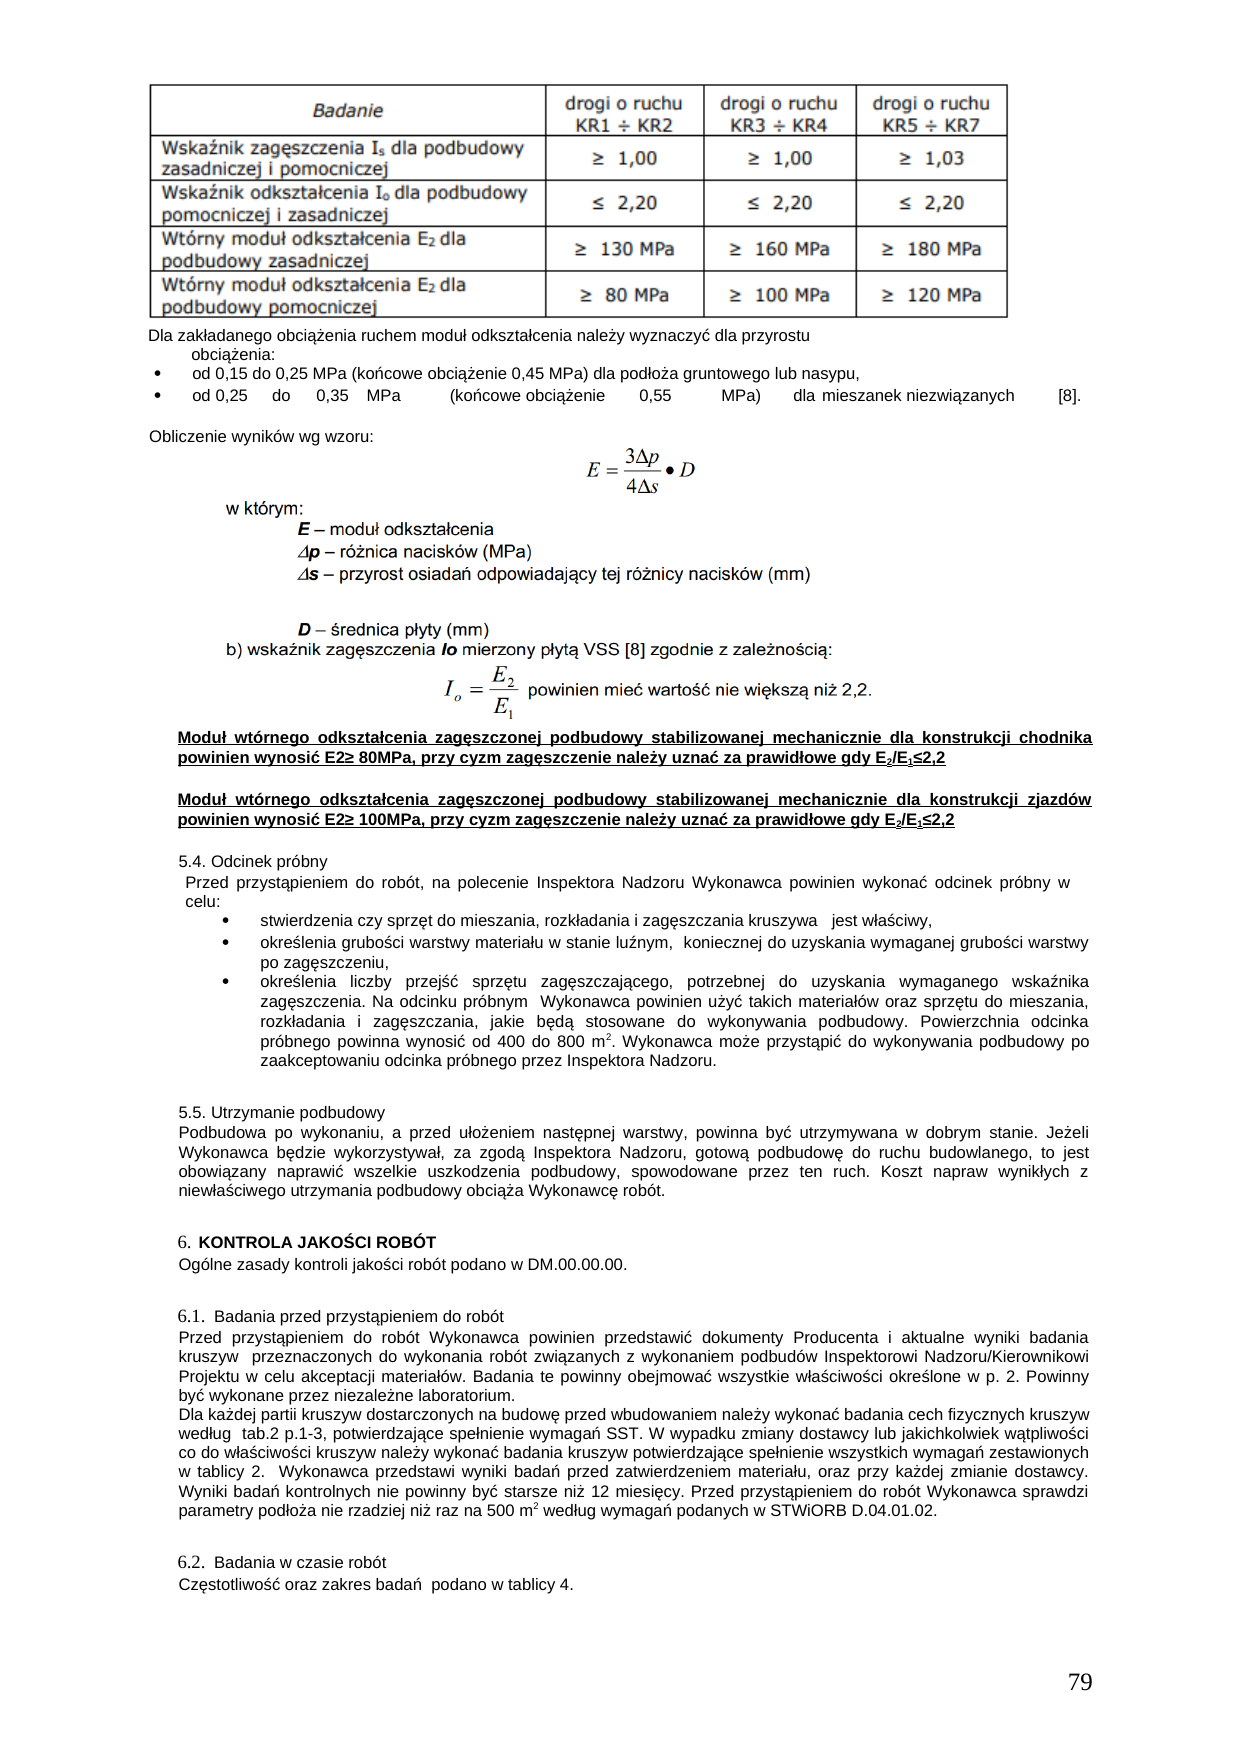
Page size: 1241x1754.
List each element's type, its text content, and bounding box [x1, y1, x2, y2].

list od 0,25 do 0,35 MPa (końcowe obciążenie 0,55 MPa) dla mieszanek niezwiązanych [8]. [154, 386, 1092, 405]
picture [223, 446, 873, 586]
text Obliczenie wyników wg wzoru: [149, 427, 1090, 446]
list stwierdzenia czy sprzęt do mieszania, rozkładania i zagęszczania kruszywa jest właściwy, [223, 911, 1071, 930]
picture [147, 83, 1011, 324]
text Moduł wtórnego odkształcenia zagęszczonej podbudowy stabilizowanej mechanicznie dla konstrukcji chodnika powinien wynosić E2≥ 80MPa, przy cyzm zagęszczenie należy uznać za prawidłowe gdy E2/E1≤2,2 [177, 745, 1092, 767]
text Dla każdej partii kruszyw dostarczonych na budowę przed wbudowaniem należy wykonać badania cech fizycznych kruszyw według tab.2 p.1-3, potwierdzające spełnienie wymagań SST. W wypadku zmiany dostawcy lub jakichkolwiek wątpliwości co do właściwości kruszyw należy wykonać badania kruszyw potwierdzające spełnienie wszystkich wymagań zestawionych w tablicy 2. Wykonawca przedstawi wyniki badań przed zatwierdzeniem materiału, oraz przy każdej zmianie dostawcy. Wyniki badań kontrolnych nie powinny być starsze niż 12 miesięcy. Przed przystąpieniem do robót Wykonawca sprawdzi parametry podłoża nie rzadziej niż raz na 500 m2 według wymagań podanych w STWiORB D.04.01.02. [178, 1405, 1090, 1520]
list KONTROLA JAKOŚCI ROBÓT [177, 1231, 1092, 1253]
text Moduł wtórnego odkształcenia zagęszczonej podbudowy stabilizowanej mechanicznie dla konstrukcji chodnika powinien wynosić E2≥ 80MPa, przy cyzm zagęszczenie należy uznać za prawidłowe gdy E2/E1≤2,2 [177, 728, 1092, 744]
list określenia liczby przejść sprzętu zagęszczającego, potrzebnej do uzyskania wymaganego wskaźnika zagęszczenia. Na odcinku próbnym Wykonawca powinien użyć takich materiałów oraz sprzętu do mieszania, rozkładania i zagęszczania, jakie będą stosowane do wykonywania podbudowy. Powierzchnia odcinka próbnego powinna wynosić od 400 do 800 m2. Wykonawca może przystąpić do wykonywania podbudowy po zaakceptowaniu odcinka próbnego przez Inspektora Nadzoru. [223, 972, 1090, 1070]
text 5.5. Utrzymanie podbudowy [178, 1102, 1092, 1122]
text Moduł wtórnego odkształcenia zagęszczonej podbudowy stabilizowanej mechanicznie dla konstrukcji zjazdów powinien wynosić E2≥ 100MPa, przy cyzm zagęszczenie należy uznać za prawidłowe gdy E2/E1≤2,2 [177, 789, 1092, 806]
list Badania w czasie robót [177, 1551, 1092, 1572]
text Przed przystąpieniem do robót, na polecenie Inspektora Nadzoru Wykonawca powinien wykonać odcinek próbny w celu: [185, 872, 1071, 911]
list określenia grubości warstwy materiału w stanie luźnym, koniecznej do uzyskania wymaganej grubości warstwy po zagęszczeniu, [223, 933, 1090, 972]
text 5.4. Odcinek próbny [178, 851, 1092, 871]
list od 0,15 do 0,25 MPa (końcowe obciążenie 0,45 MPa) dla podłoża gruntowego lub nasypu, [154, 364, 885, 383]
picture [223, 605, 875, 727]
text Przed przystąpieniem do robót Wykonawca powinien przedstawić dokumenty Producenta i aktualne wyniki badania kruszyw przeznaczonych do wykonania robót związanych z wykonaniem podbudów Inspektorowi Nadzoru/Kierownikowi Projektu w celu akceptacji materiałów. Badania te powinny obejmować wszystkie właściwości określone w p. 2. Powinny być wykonane przez niezależne laboratorium. [178, 1328, 1090, 1405]
text Podbudowa po wykonaniu, a przed ułożeniem następnej warstwy, powinna być utrzymywana w dobrym stanie. Jeżeli Wykonawca będzie wykorzystywał, za zgodą Inspektora Nadzoru, gotową podbudowę do ruchu budowlanego, to jest obowiązany naprawić wszelkie uszkodzenia podbudowy, spowodowane przez ten ruch. Koszt napraw wynikłych z niewłaściwego utrzymania podbudowy obciąża Wykonawcę robót. [178, 1123, 1090, 1200]
text Moduł wtórnego odkształcenia zagęszczonej podbudowy stabilizowanej mechanicznie dla konstrukcji zjazdów powinien wynosić E2≥ 100MPa, przy cyzm zagęszczenie należy uznać za prawidłowe gdy E2/E1≤2,2 [177, 807, 1092, 829]
text Ogólne zasady kontroli jakości robót podano w DM.00.00.00. [178, 1254, 1090, 1274]
text Dla zakładanego obciążenia ruchem moduł odkształcenia należy wyznaczyć dla przyrostu obciążenia: [148, 325, 885, 364]
text Częstotliwość oraz zakres badań podano w tablicy 4. [178, 1574, 1090, 1593]
list Badania przed przystąpieniem do robót [177, 1305, 1092, 1326]
